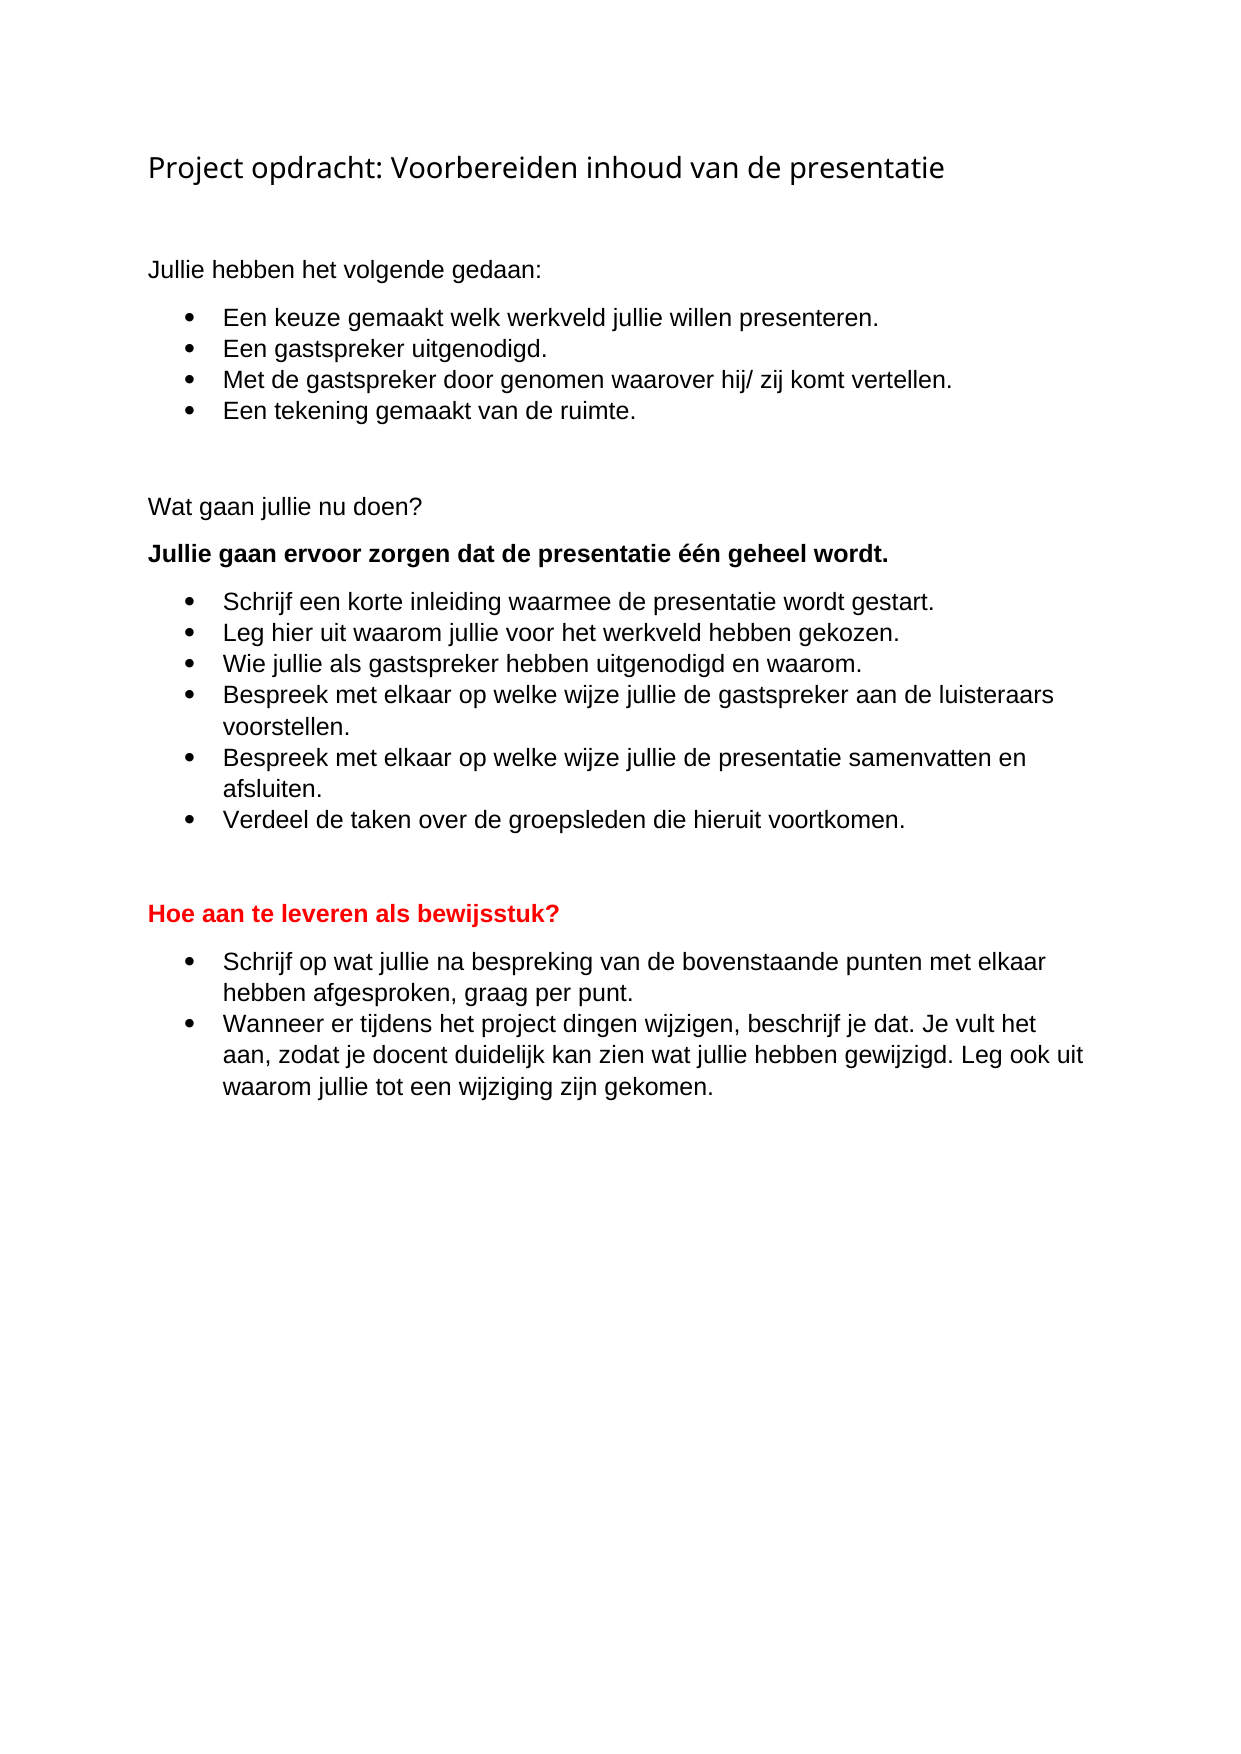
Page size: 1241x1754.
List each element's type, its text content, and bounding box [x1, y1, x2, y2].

list Wanneer er tijdens het project dingen wijzigen, beschrijf je dat. Je vult het aan, zodat je docent duidelijk kan zien wat jullie hebben gewijzigd. Leg ook uit waarom jullie tot een wijziging zijn gekomen. [185, 1009, 1093, 1100]
text Jullie gaan ervoor zorgen dat de presentatie één geheel wordt. [148, 539, 1093, 568]
text Jullie hebben het volgende gedaan: [148, 255, 1093, 283]
text Project opdracht: Voorbereiden inhoud van de presentatie [148, 148, 1093, 187]
text Wat gaan jullie nu doen? [148, 491, 1093, 520]
list Schrijf een korte inleiding waarmee de presentatie wordt gestart. [185, 587, 1093, 616]
list Een keuze gemaakt welk werkveld jullie willen presenteren. [185, 302, 1093, 331]
text Hoe aan te leveren als bewijsstuk? [148, 899, 1093, 928]
list Bespreek met elkaar op welke wijze jullie de presentatie samenvatten en afsluiten. [185, 742, 1093, 802]
list Leg hier uit waarom jullie voor het werkveld hebben gekozen. [185, 618, 1093, 647]
list Met de gastspreker door genomen waarover hij/ zij komt vertellen. [185, 365, 1093, 394]
list Een gastspreker uitgenodigd. [185, 334, 1093, 362]
list Verdeel de taken over de groepsleden die hieruit voortkomen. [185, 805, 1093, 833]
list Bespreek met elkaar op welke wijze jullie de gastspreker aan de luisteraars voorstellen. [185, 680, 1093, 740]
list Wie jullie als gastspreker hebben uitgenodigd en waarom. [185, 649, 1093, 678]
list Schrijf op wat jullie na bespreking van de bovenstaande punten met elkaar hebben afgesproken, graag per punt. [185, 947, 1093, 1007]
list Een tekening gemaakt van de ruimte. [185, 396, 1093, 425]
